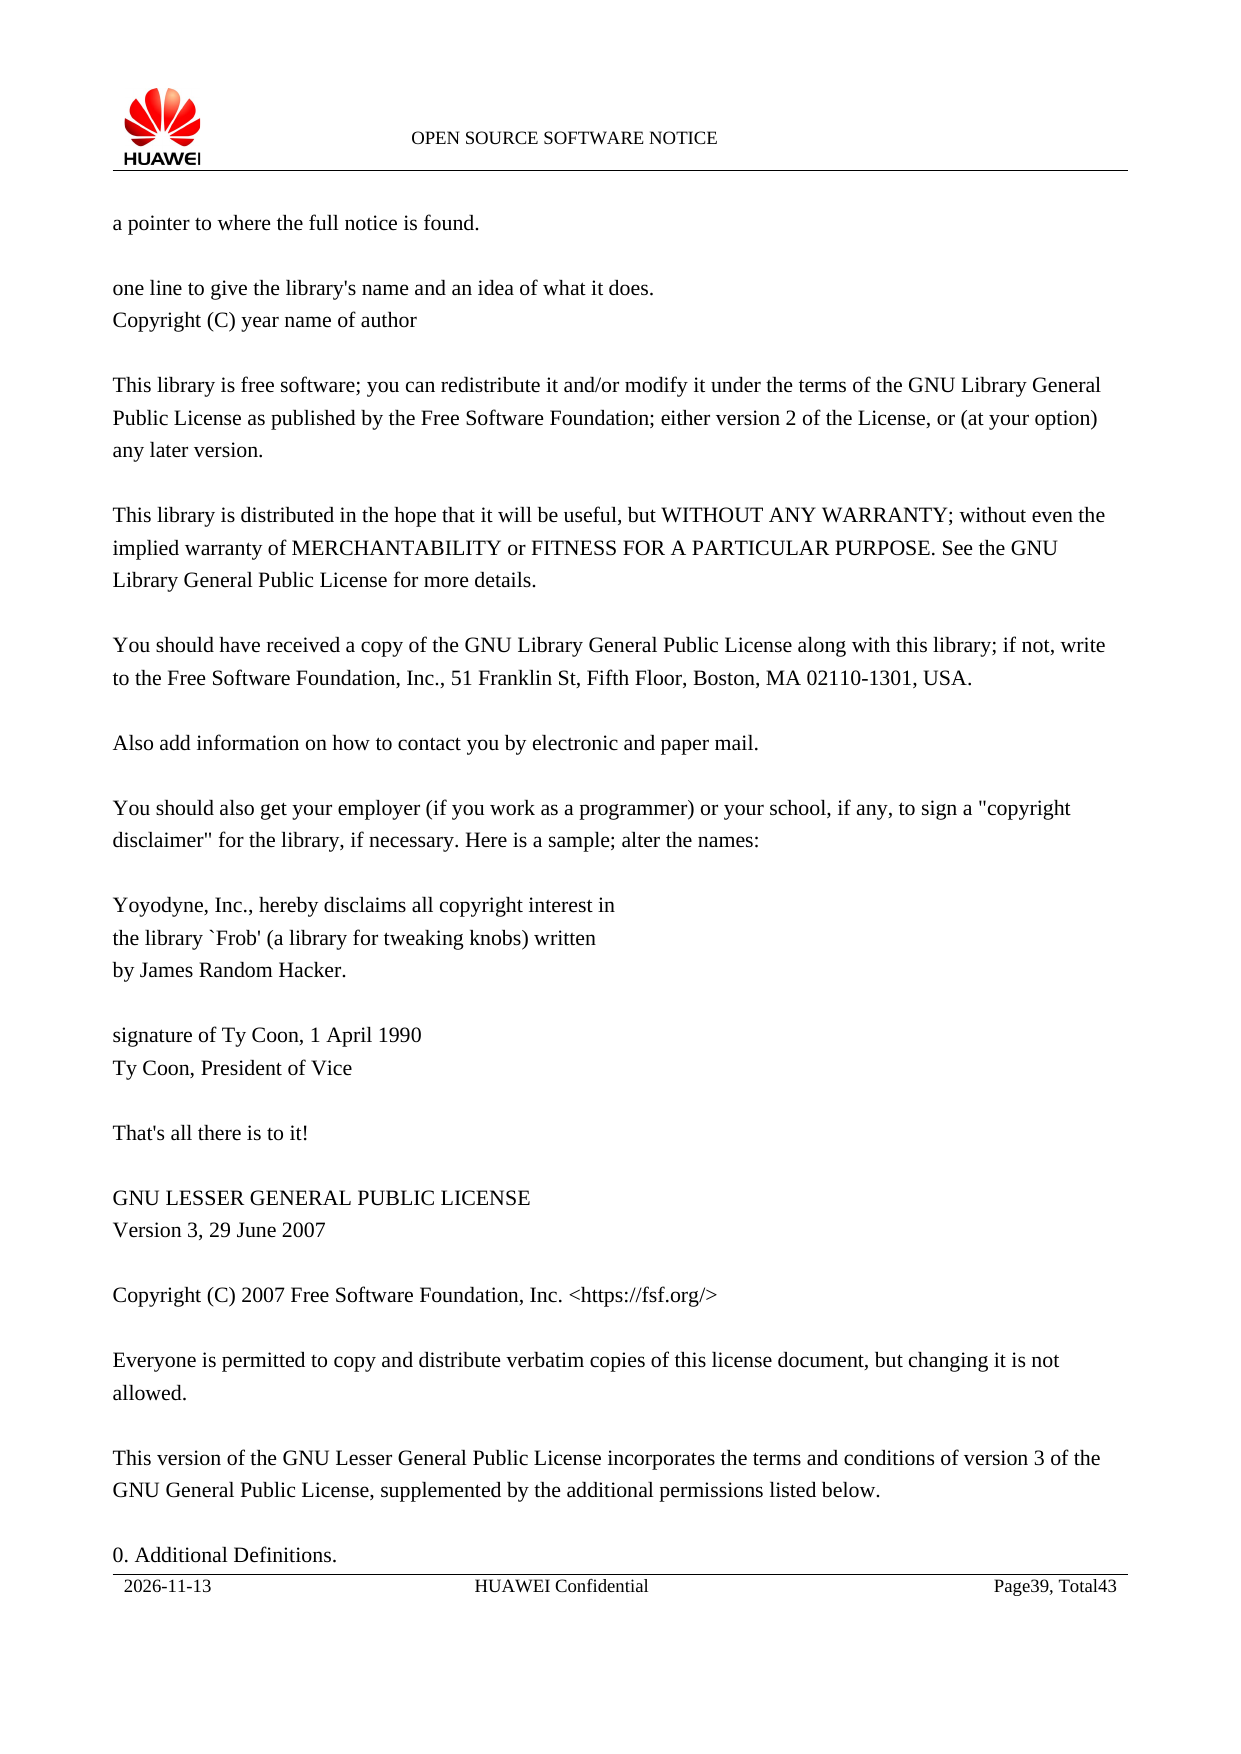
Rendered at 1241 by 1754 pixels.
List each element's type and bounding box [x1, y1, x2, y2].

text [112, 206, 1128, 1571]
picture [124, 88, 201, 165]
